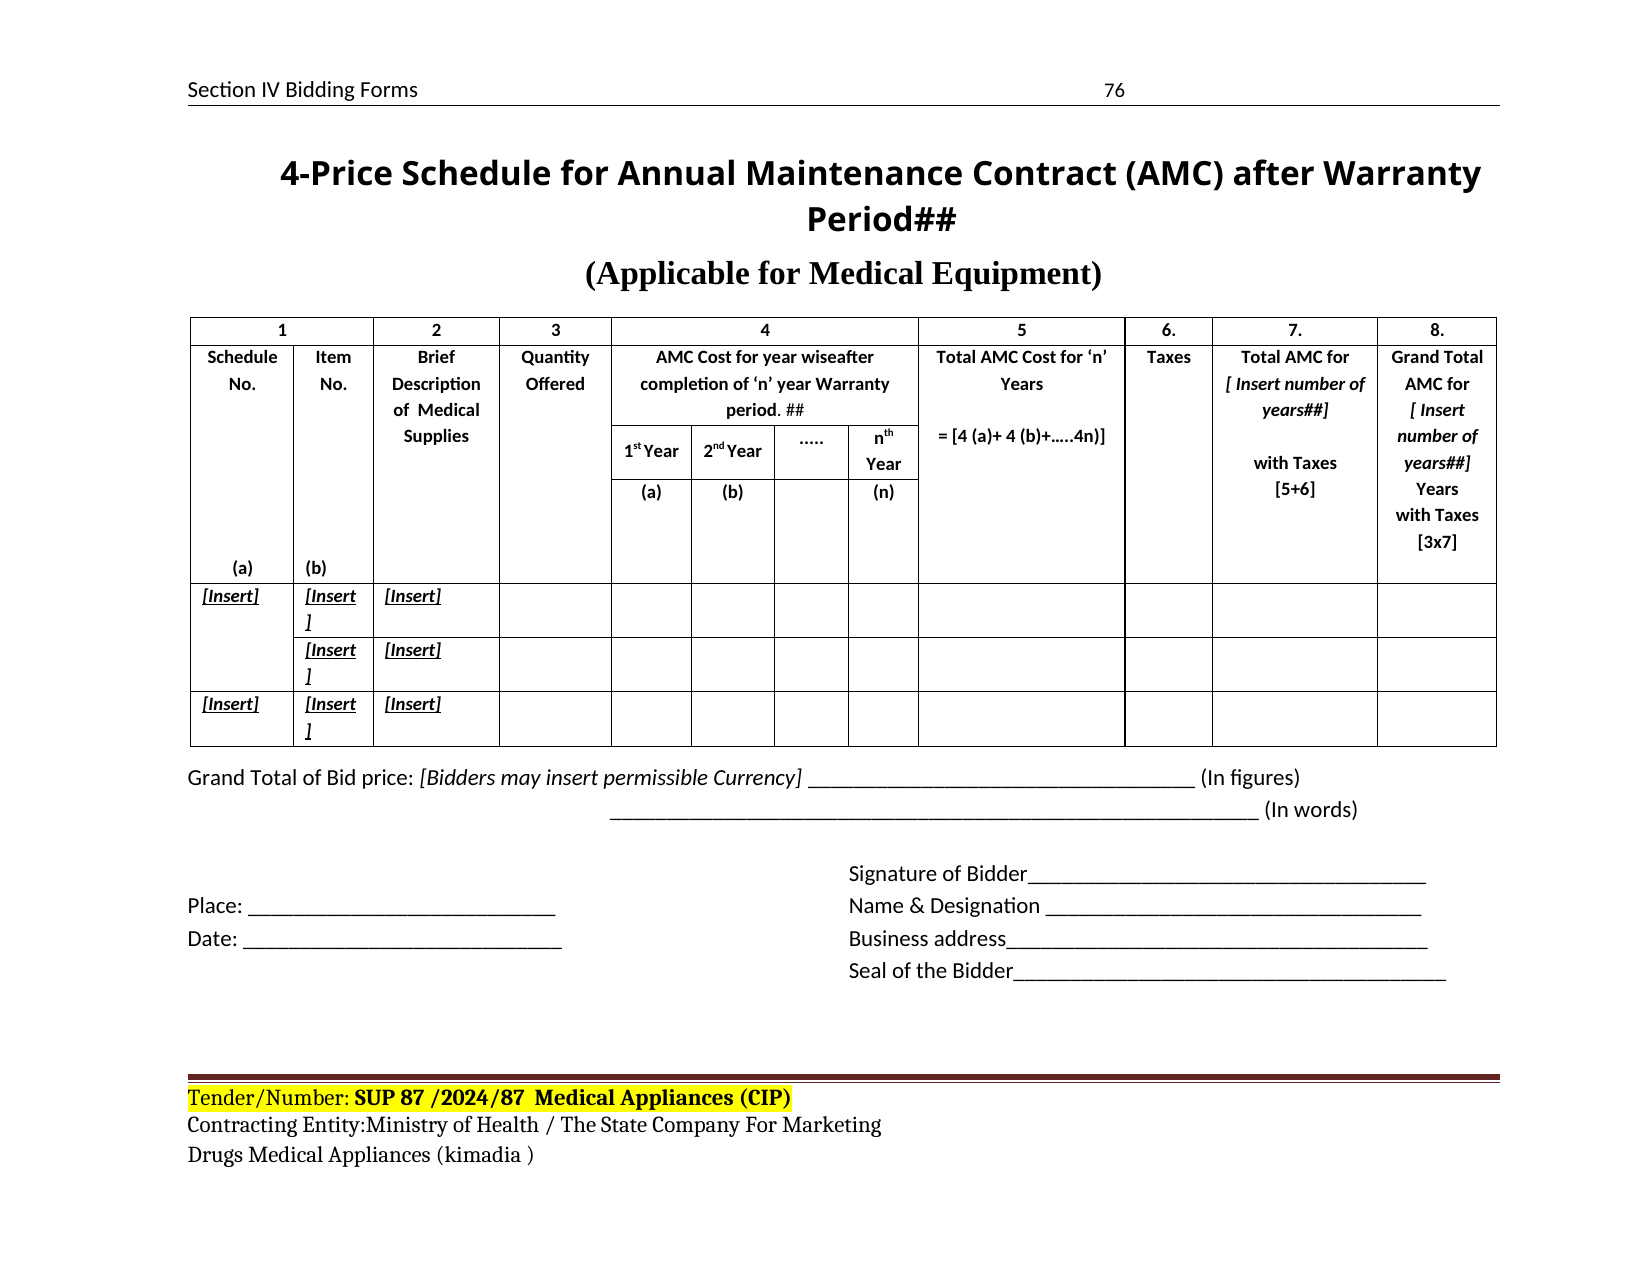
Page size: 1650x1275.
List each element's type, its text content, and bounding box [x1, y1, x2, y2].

table_cell [775, 638, 848, 691]
table_header 5 [919, 318, 1124, 344]
table_cell [1126, 692, 1212, 746]
table_cell [775, 692, 848, 746]
table_cell nth Year [849, 426, 918, 479]
table_cell [692, 638, 774, 691]
table_cell Quantity Offered [500, 346, 611, 583]
table_cell ..... [775, 426, 848, 479]
table_header 4 [612, 318, 918, 344]
table_header 2 [374, 318, 499, 344]
table_cell 1st Year [612, 426, 691, 479]
table_cell [849, 692, 918, 746]
table_header Place: ___________________________ Date: ____________________________ [176, 860, 837, 988]
table_cell [1126, 584, 1212, 637]
table_cell [612, 584, 691, 637]
table_cell Item No. (b) [294, 346, 373, 583]
table_cell Total AMC for [ Insert number of years##] with Taxes [5+6] [1213, 346, 1377, 583]
table_cell [1213, 638, 1377, 691]
table_cell [849, 584, 918, 637]
table_header 3 [500, 318, 611, 344]
table_cell 2nd Year [692, 426, 774, 479]
table_cell [1126, 638, 1212, 691]
table_cell [1213, 692, 1377, 746]
text (Applicable for Medical Equipment) [187, 253, 1500, 292]
table_cell [500, 638, 611, 691]
table_cell (b) [692, 480, 774, 583]
table_cell [692, 584, 774, 637]
table_cell Taxes [1126, 346, 1212, 583]
table_cell [919, 638, 1124, 691]
table_cell [612, 692, 691, 746]
table_header 6. [1126, 318, 1212, 344]
table_cell Total AMC Cost for ‘n’ Years = [4 (a)+ 4 (b)+…..4n)] [919, 346, 1124, 583]
table_cell (n) [849, 480, 918, 583]
table_cell [Insert] [191, 584, 293, 691]
table_cell [692, 692, 774, 746]
table_cell [775, 480, 848, 583]
table_cell [Insert] [374, 584, 499, 637]
table_cell [1213, 584, 1377, 637]
table_cell Schedule No. (a) [191, 346, 293, 583]
text Grand Total of Bid price: [Bidders may insert permissible Currency] __________________________________ (In figures) [187, 763, 1500, 791]
table_cell [775, 584, 848, 637]
table_header 1 [191, 318, 373, 344]
table_cell [1378, 584, 1496, 637]
table_cell (a) [612, 480, 691, 583]
table_cell [Insert] [191, 692, 293, 746]
table_header 8. [1378, 318, 1496, 344]
table_cell Brief Description of Medical Supplies [374, 346, 499, 583]
table_cell [849, 638, 918, 691]
table_cell AMC Cost for year wiseafter completion of ‘n’ year Warranty period. ## [612, 346, 918, 425]
table_cell [Insert] [294, 638, 373, 691]
table_cell [1378, 692, 1496, 746]
table_cell [Insert] [374, 638, 499, 691]
table_cell Grand Total AMC for [ Insert number of years##] Years with Taxes [3x7] [1378, 346, 1496, 583]
table_cell [Insert] [294, 692, 373, 746]
table_cell [919, 584, 1124, 637]
table_cell [Insert] [294, 584, 373, 637]
subtitle 4-Price Schedule for Annual Maintenance Contract (AMC) after Warranty Period## [262, 150, 1500, 241]
table_cell [1378, 638, 1496, 691]
table_cell [500, 692, 611, 746]
table_header Signature of Bidder___________________________________ Name & Designation _________________________________ Business address_____________________________________ Seal of the Bidder______________________________________ [837, 860, 1511, 988]
table_cell [919, 692, 1124, 746]
text _________________________________________________________ (In words) [187, 795, 1500, 823]
table_cell [500, 584, 611, 637]
table_cell [Insert] [374, 692, 499, 746]
table_header 7. [1213, 318, 1377, 344]
table_cell [612, 638, 691, 691]
